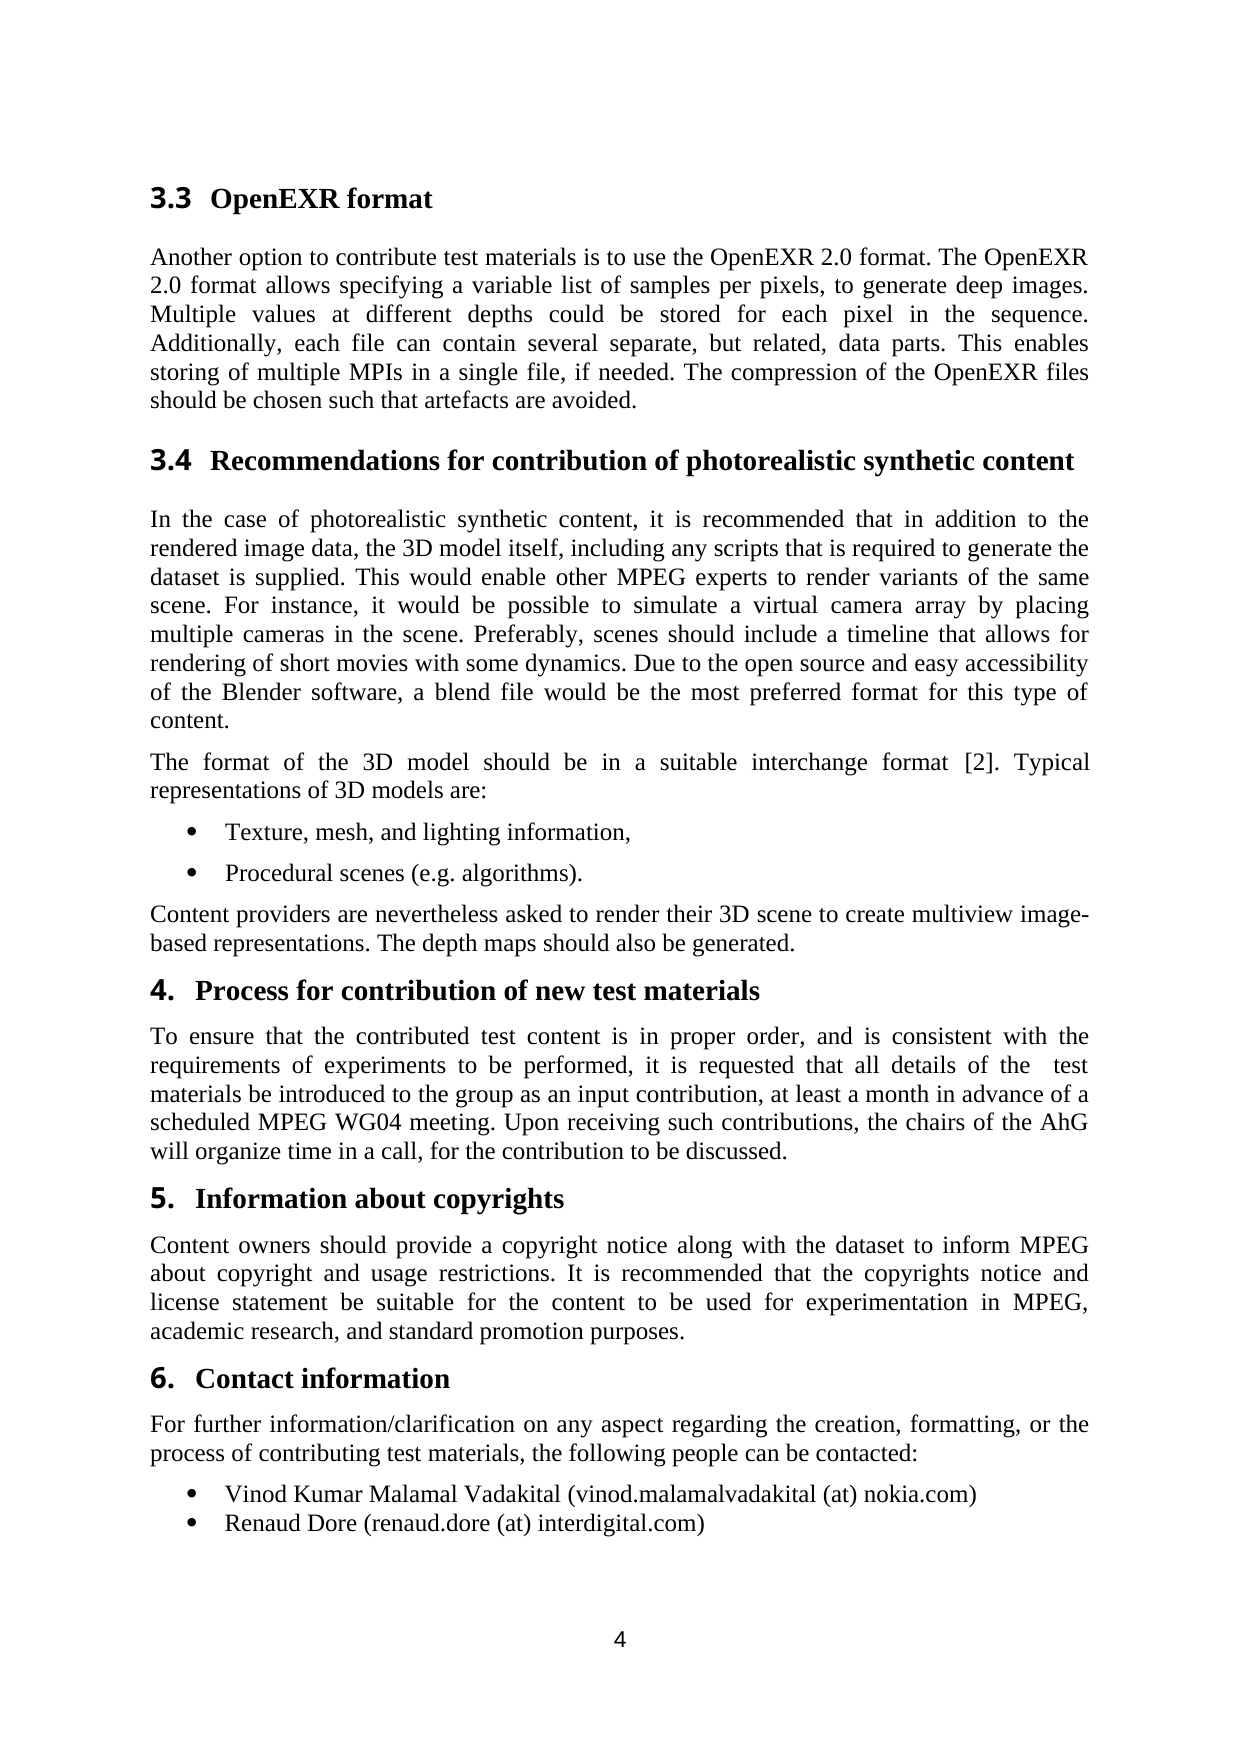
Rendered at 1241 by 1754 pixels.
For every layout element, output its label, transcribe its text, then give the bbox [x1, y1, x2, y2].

text Another option to contribute test materials is to use the OpenEXR 2.0 format. The OpenEXR 2.0 format allows specifying a variable list of samples per pixels, to generate deep images. Multiple values at different depths could be stored for each pixel in the sequence. Additionally, each file can contain several separate, but related, data parts. This enables storing of multiple MPIs in a single file, if needed. The compression of the OpenEXR files should be chosen such that artefacts are avoided. [150, 242, 1090, 414]
subtitle Process for contribution of new test materials [150, 969, 1090, 1009]
list Procedural scenes (e.g. algorithms). [187, 858, 1090, 887]
subtitle Information about copyrights [150, 1177, 1090, 1217]
list Vinod Kumar Malamal Vadakital (vinod.malamalvadakital (at) nokia.com) [187, 1479, 1090, 1508]
subtitle Recommendations for contribution of photorealistic synthetic content [150, 439, 1090, 479]
list Renaud Dore (renaud.dore (at) interdigital.com) [187, 1508, 1090, 1537]
text To ensure that the contributed test content is in proper order, and is consistent with the requirements of experiments to be performed, it is requested that all details of the test materials be introduced to the group as an input contribution, at least a month in advance of a scheduled MPEG WG04 meeting. Upon receiving such contributions, the chairs of the AhG will organize time in a call, for the contribution to be discussed. [150, 1021, 1090, 1165]
text The format of the 3D model should be in a suitable interchange format [2]. Typical representations of 3D models are: [150, 747, 1090, 804]
subtitle OpenEXR format [150, 177, 1090, 217]
text For further information/clarification on any aspect regarding the creation, formatting, or the process of contributing test materials, the following people can be contacted: [150, 1409, 1090, 1467]
text In the case of photorealistic synthetic content, it is recommended that in addition to the rendered image data, the 3D model itself, including any scripts that is required to generate the dataset is supplied. This would enable other MPEG experts to render variants of the same scene. For instance, it would be possible to simulate a virtual camera array by placing multiple cameras in the scene. Preferably, scenes should include a timeline that allows for rendering of short movies with some dynamics. Due to the open source and easy accessibility of the Blender software, a blend file would be the most preferred format for this type of content. [150, 504, 1090, 734]
text Content owners should provide a copyright notice along with the dataset to inform MPEG about copyright and usage restrictions. It is recommended that the copyrights notice and license statement be suitable for the content to be used for experimentation in MPEG, academic research, and standard promotion purposes. [150, 1230, 1090, 1345]
subtitle Contact information [150, 1357, 1090, 1397]
list Texture, mesh, and lighting information, [187, 817, 1090, 845]
text Content providers are nevertheless asked to render their 3D scene to create multiview image-based representations. The depth maps should also be generated. [150, 899, 1090, 957]
